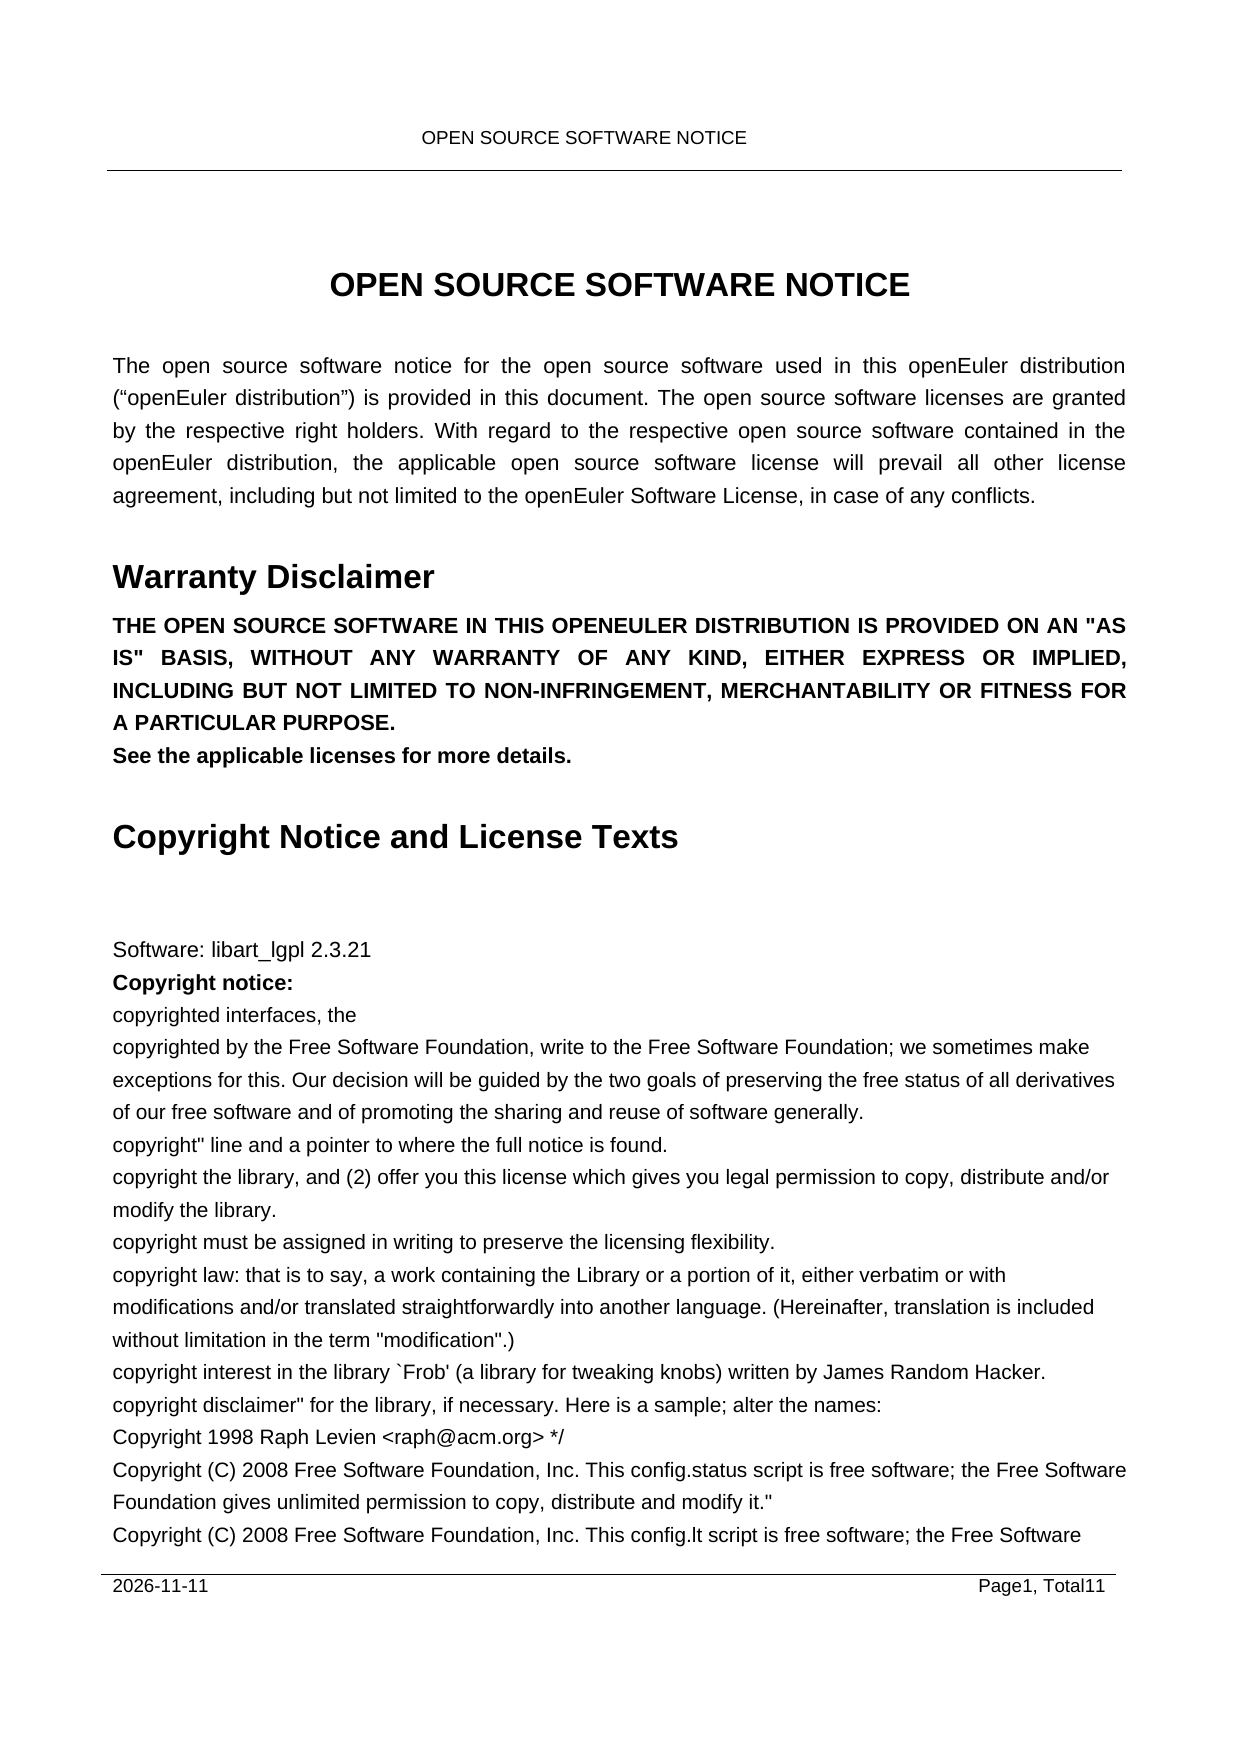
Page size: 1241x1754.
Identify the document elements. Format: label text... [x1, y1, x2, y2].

text THE OPEN SOURCE SOFTWARE IN THIS OPENEULER DISTRIBUTION IS PROVIDED ON AN "AS IS" BASIS, WITHOUT ANY WARRANTY OF ANY KIND, EITHER EXPRESS OR IMPLIED, INCLUDING BUT NOT LIMITED TO NON-INFRINGEMENT, MERCHANTABILITY OR FITNESS FOR A PARTICULAR PURPOSE. See the applicable licenses for more details. [112, 609, 1128, 771]
text copyright disclaimer" for the library, if necessary. Here is a sample; alter the names: [112, 1388, 1128, 1421]
text The open source software notice for the open source software used in this openEuler distribution (“openEuler distribution”) is provided in this document. The open source software licenses are granted by the respective right holders. With regard to the respective open source software contained in the openEuler distribution, the applicable open source software license will prevail all other license agreement, including but not limited to the openEuler Software License, in case of any conflicts. [112, 349, 1128, 511]
text copyright must be assigned in writing to preserve the licensing flexibility. [112, 1226, 1128, 1258]
text OPEN SOURCE SOFTWARE NOTICE [112, 251, 1128, 316]
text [112, 1518, 1128, 1551]
text Warranty Disclaimer [112, 544, 1128, 609]
text copyright the library, and (2) offer you this license which gives you legal permission to copy, distribute and/or modify the library. [112, 1161, 1128, 1226]
text copyrighted interfaces, the [112, 998, 1128, 1031]
text Copyright Notice and License Texts [112, 804, 1128, 869]
text copyright law: that is to say, a work containing the Library or a portion of it, either verbatim or with modifications and/or translated straightforwardly into another language. (Hereinafter, translation is included without limitation in the term "modification".) [112, 1258, 1128, 1356]
text Copyright notice: [112, 966, 1128, 998]
text Copyright (C) 2008 Free Software Foundation, Inc. This config.status script is free software; the Free Software Foundation gives unlimited permission to copy, distribute and modify it." [112, 1453, 1128, 1518]
text copyright" line and a pointer to where the full notice is found. [112, 1128, 1128, 1161]
text Copyright 1998 Raph Levien <raph@acm.org> */ [112, 1421, 1128, 1453]
text Software: libart_lgpl 2.3.21 [112, 933, 1128, 966]
text copyright interest in the library `Frob' (a library for tweaking knobs) written by James Random Hacker. [112, 1356, 1128, 1388]
text copyrighted by the Free Software Foundation, write to the Free Software Foundation; we sometimes make exceptions for this. Our decision will be guided by the two goals of preserving the free status of all derivatives of our free software and of promoting the sharing and reuse of software generally. [112, 1031, 1128, 1128]
